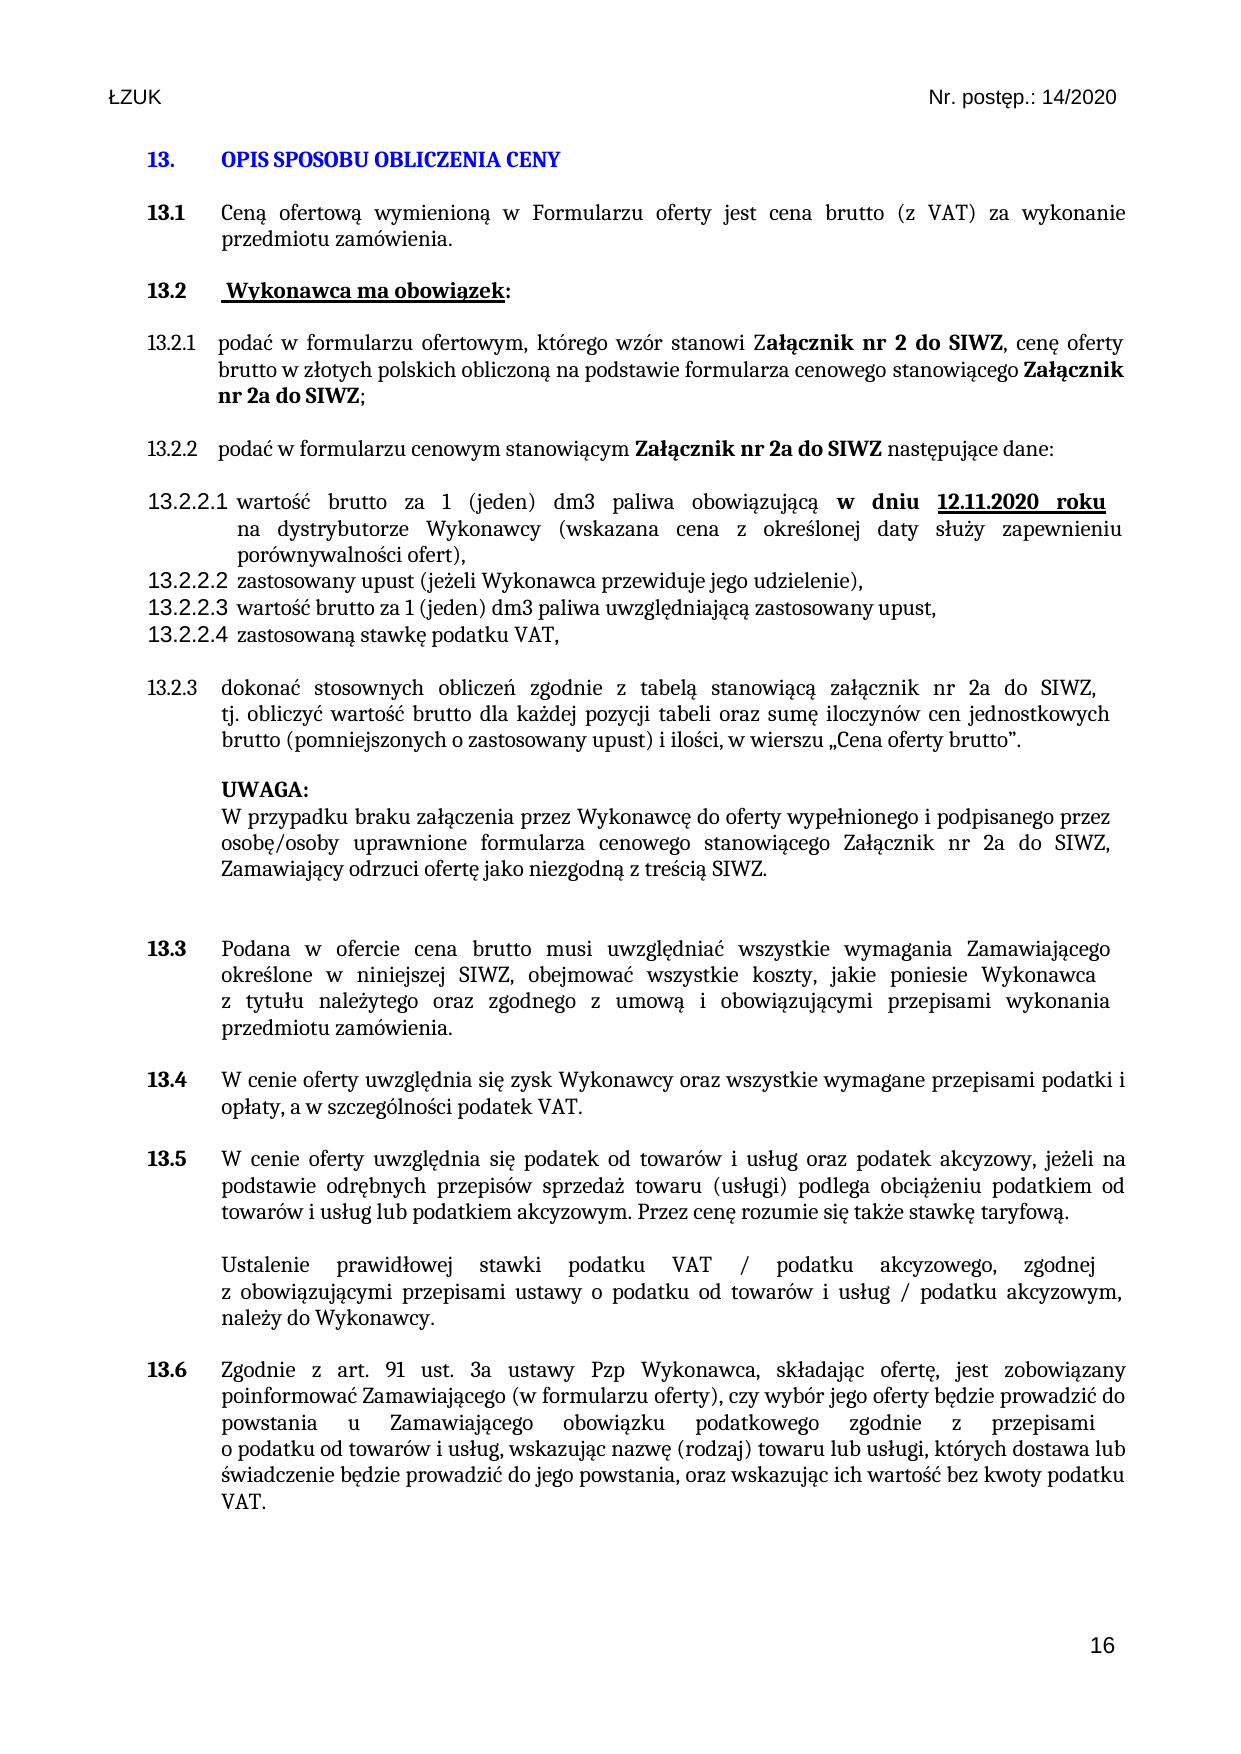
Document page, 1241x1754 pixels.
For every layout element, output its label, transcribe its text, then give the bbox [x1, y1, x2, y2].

subtitle UWAGA: [221, 777, 1123, 803]
list Podana w ofercie cena brutto musi uwzględniać wszystkie wymagania Zamawiającego określone w niniejszej SIWZ, obejmować wszystkie koszty, jakie poniesie Wykonawca z tytułu należytego oraz zgodnego z umową i obowiązującymi przepisami wykonania przedmiotu zamówienia. [147, 935, 1112, 1041]
text Ustalenie prawidłowej stawki podatku VAT / podatku akcyzowego, zgodnej z obowiązującymi przepisami ustawy o podatku od towarów i usług / podatku akcyzowym, należy do Wykonawcy. [221, 1252, 1123, 1331]
list podać w formularzu cenowym stanowiącym Załącznik nr 2a do SIWZ następujące dane: [147, 435, 1123, 462]
list wartość brutto za 1 (jeden) dm3 paliwa uwzględniającą zastosowany upust, [147, 594, 1123, 621]
list Ceną ofertową wymienioną w Formularzu oferty jest cena brutto (z VAT) za wykonanie przedmiotu zamówienia. [147, 199, 1127, 252]
list wartość brutto za 1 (jeden) dm3 paliwa obowiązującą w dniu 12.11.2020 roku na dystrybutorze Wykonawcy (wskazana cena z określonej daty służy zapewnieniu porównywalności ofert), [147, 488, 1123, 568]
list W cenie oferty uwzględnia się zysk Wykonawcy oraz wszystkie wymagane przepisami podatki i opłaty, a w szczególności podatek VAT. [147, 1067, 1127, 1120]
list W cenie oferty uwzględnia się podatek od towarów i usług oraz podatek akcyzowy, jeżeli na podstawie odrębnych przepisów sprzedaż towaru (usługi) podlega obciążeniu podatkiem od towarów i usług lub podatkiem akcyzowym. Przez cenę rozumie się także stawkę taryfową. [147, 1146, 1127, 1225]
list Zgodnie z art. 91 ust. 3a ustawy Pzp Wykonawca, składając ofertę, jest zobowiązany poinformować Zamawiającego (w formularzu oferty), czy wybór jego oferty będzie prowadzić do powstania u Zamawiającego obowiązku podatkowego zgodnie z przepisami o podatku od towarów i usług, wskazując nazwę (rodzaj) towaru lub usługi, których dostawa lub świadczenie będzie prowadzić do jego powstania, oraz wskazując ich wartość bez kwoty podatku VAT. [147, 1357, 1127, 1515]
list podać w formularzu ofertowym, którego wzór stanowi Załącznik nr 2 do SIWZ, cenę oferty brutto w złotych polskich obliczoną na podstawie formularza cenowego stanowiącego Załącznik nr 2a do SIWZ; [147, 330, 1123, 409]
list zastosowaną stawkę podatku VAT, [147, 621, 1123, 648]
subtitle OPIS SPOSOBU OBLICZENIA CENY [147, 147, 1123, 173]
list Wykonawca ma obowiązek: [147, 277, 1123, 304]
text W przypadku braku załączenia przez Wykonawcę do oferty wypełnionego i podpisanego przez osobę/osoby uprawnione formularza cenowego stanowiącego Załącznik nr 2a do SIWZ, Zamawiający odrzuci ofertę jako niezgodną z treścią SIWZ. [221, 803, 1111, 883]
list dokonać stosownych obliczeń zgodnie z tabelą stanowiącą załącznik nr 2a do SIWZ, tj. obliczyć wartość brutto dla każdej pozycji tabeli oraz sumę iloczynów cen jednostkowych brutto (pomniejszonych o zastosowany upust) i ilości, w wierszu „Cena oferty brutto”. [147, 674, 1112, 753]
list zastosowany upust (jeżeli Wykonawca przewiduje jego udzielenie), [147, 568, 1123, 594]
